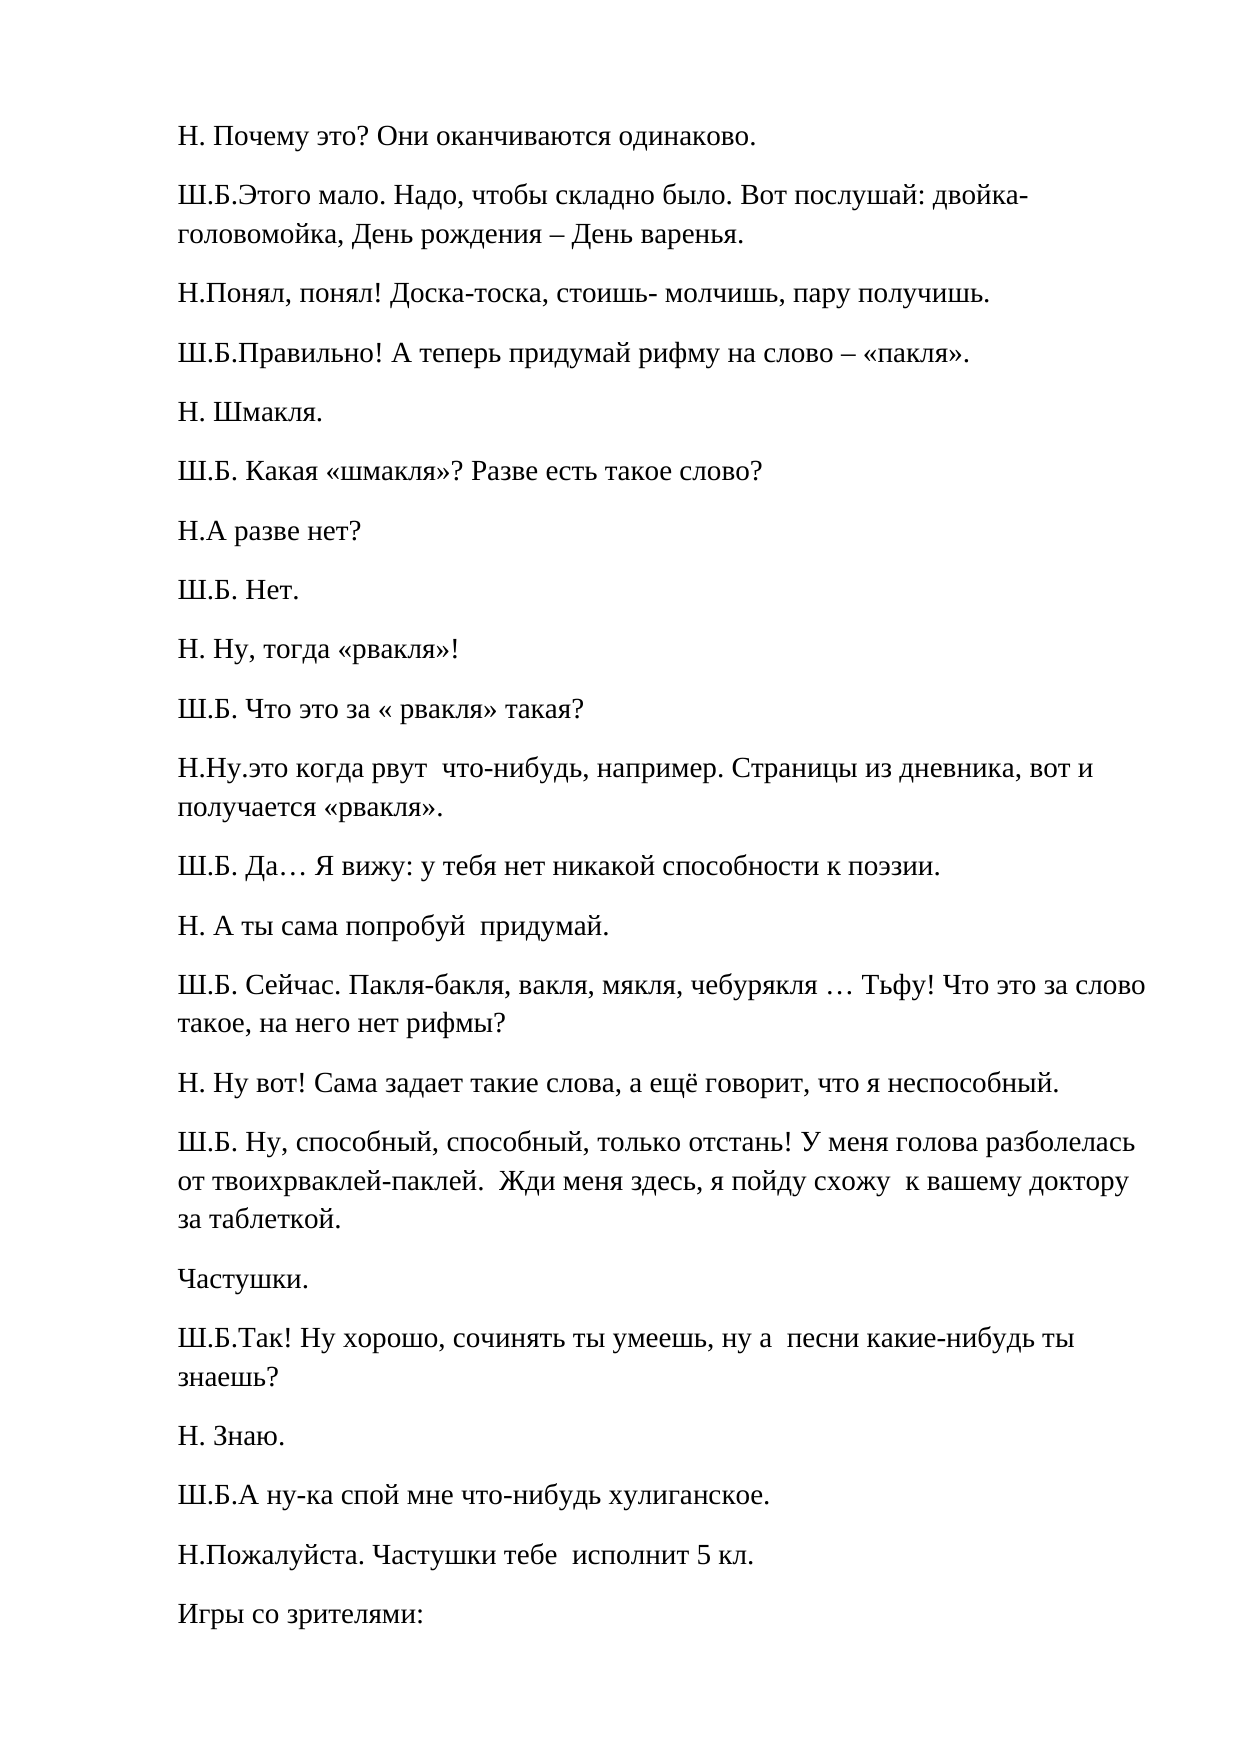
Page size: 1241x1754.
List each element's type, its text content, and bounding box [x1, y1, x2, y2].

text Н.А разве нет? [177, 513, 1152, 546]
text Н.Понял, понял! Доска-тоска, стоишь- молчишь, пару получишь. [177, 275, 1152, 309]
text Н. Ну, тогда «рвакля»! [177, 632, 1152, 665]
text Н. Знаю. [177, 1418, 1152, 1452]
text Ш.Б. Что это за « рвакля» такая? [177, 691, 1152, 724]
text Ш.Б.Правильно! А теперь придумай рифму на слово – «пакля». [177, 335, 1152, 368]
text Н. Почему это? Они оканчиваются одинаково. [177, 118, 1152, 152]
text Игры со зрителями: [177, 1596, 1152, 1630]
text Ш.Б.А ну-ка спой мне что-нибудь хулиганское. [177, 1477, 1152, 1511]
text Н.Пожалуйста. Частушки тебе исполнит 5 кл. [177, 1537, 1152, 1570]
text Н. Ну вот! Сама задает такие слова, а ещё говорит, что я неспособный. [177, 1065, 1152, 1098]
text Частушки. [177, 1261, 1152, 1294]
text Ш.Б. Нет. [177, 572, 1152, 606]
text Ш.Б.Этого мало. Надо, чтобы складно было. Вот послушай: двойка-головомойка, День рождения – День варенья. [177, 177, 1152, 249]
text Ш.Б. Да… Я вижу: у тебя нет никакой способности к поэзии. [177, 848, 1152, 882]
text Ш.Б. Сейчас. Пакля-бакля, вакля, мякля, чебурякля … Тьфу! Что это за слово такое, на него нет рифмы? [177, 967, 1152, 1039]
text Н. Шмакля. [177, 394, 1152, 428]
text Н.Ну.это когда рвут что-нибудь, например. Страницы из дневника, вот и получается «рвакля». [177, 750, 1152, 822]
text Ш.Б.Так! Ну хорошо, сочинять ты умеешь, ну а песни какие-нибудь ты знаешь? [177, 1320, 1152, 1392]
text Ш.Б. Ну, способный, способный, только отстань! У меня голова разболелась от твоихрваклей-паклей. Жди меня здесь, я пойду схожу к вашему доктору за таблеткой. [177, 1124, 1152, 1235]
text Н. А ты сама попробуй придумай. [177, 908, 1152, 941]
text Ш.Б. Какая «шмакля»? Разве есть такое слово? [177, 453, 1152, 487]
